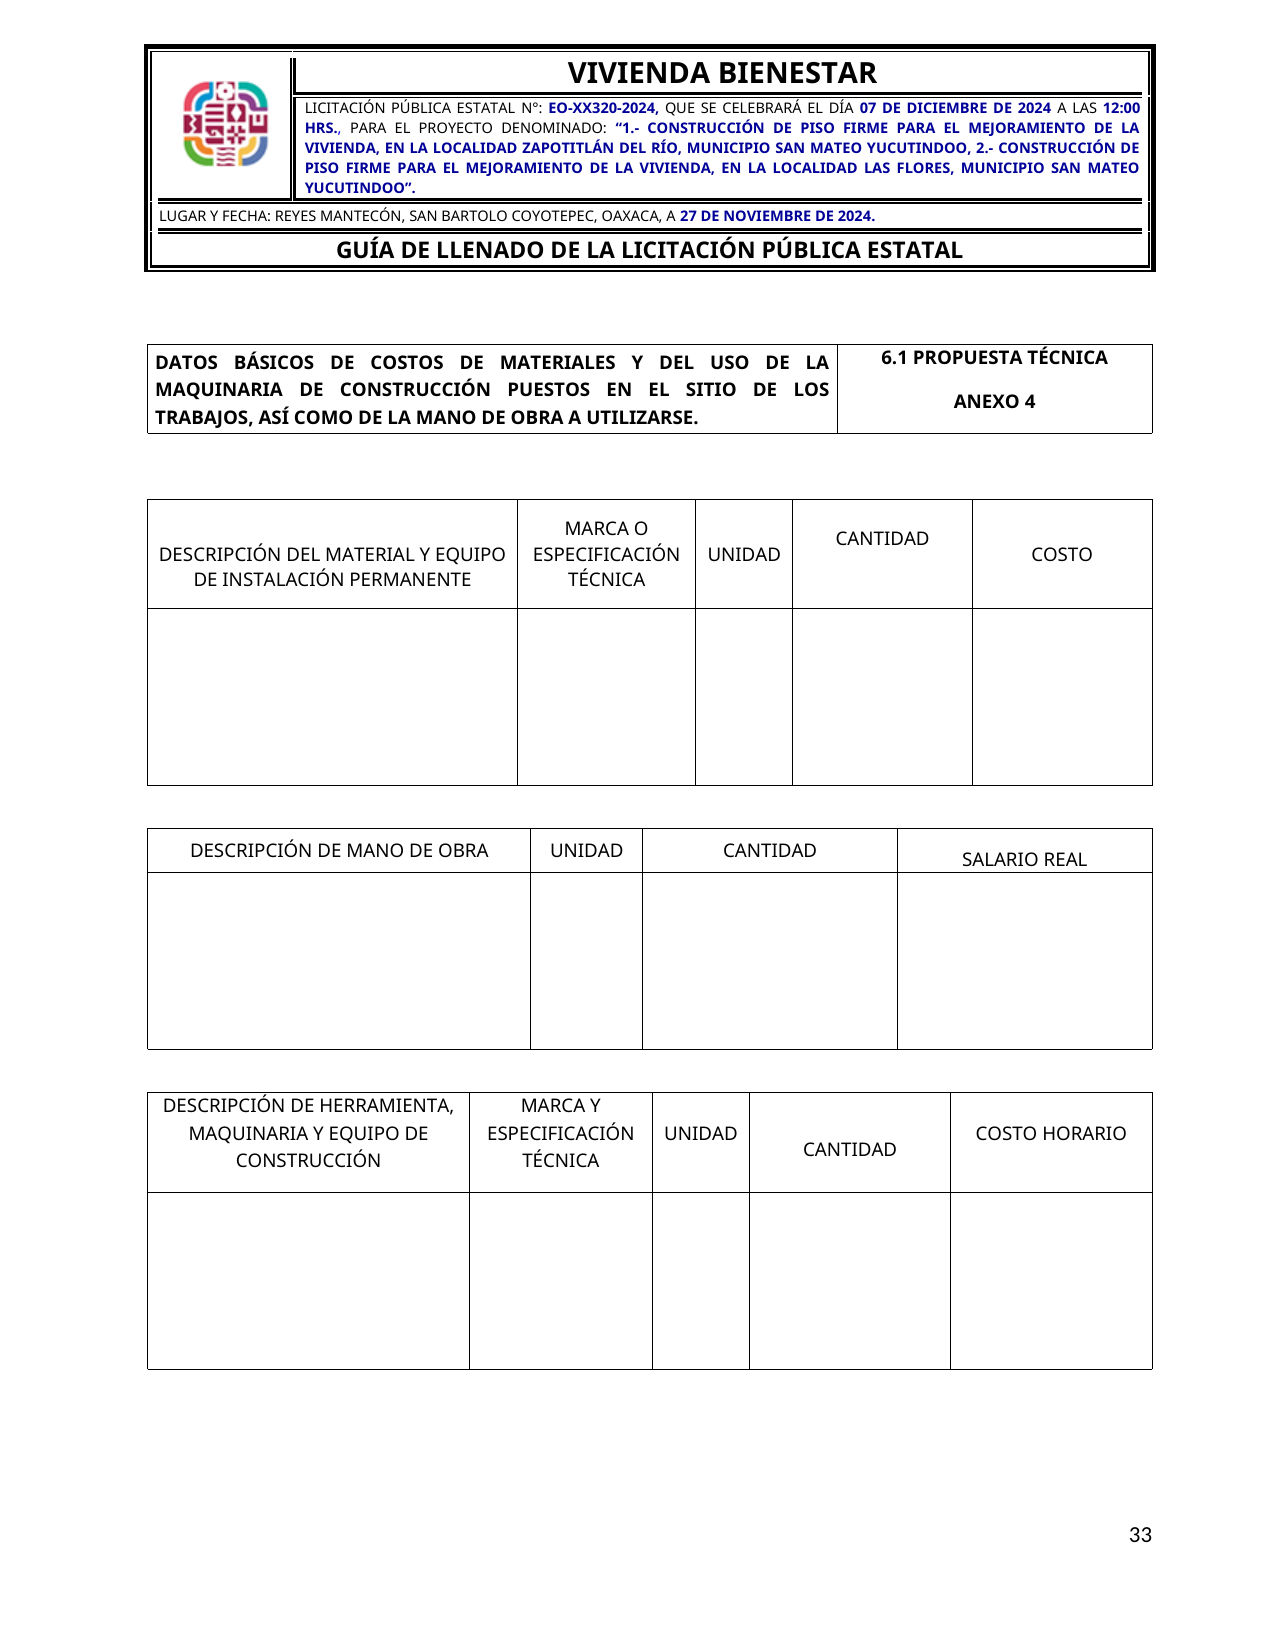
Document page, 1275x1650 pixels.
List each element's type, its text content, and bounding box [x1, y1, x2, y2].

table_header UNIDAD [653, 1093, 749, 1192]
table_cell [518, 609, 695, 785]
table_header COSTO HORARIO [951, 1093, 1152, 1192]
table_header CANTIDAD [643, 829, 897, 872]
picture [172, 73, 279, 172]
table_cell [750, 1193, 950, 1369]
table_cell [793, 609, 972, 785]
table_cell [148, 609, 517, 785]
table_cell [470, 1193, 652, 1369]
table_header DATOS BÁSICOS DE COSTOS DE MATERIALES Y DEL USO DE LA MAQUINARIA DE CONSTRUCCIÓN PUESTOS EN EL SITIO DE LOS TRABAJOS, ASÍ COMO DE LA MANO DE OBRA A UTILIZARSE. [148, 345, 837, 433]
table_header CANTIDAD [750, 1093, 950, 1192]
table_header UNIDAD [531, 829, 642, 872]
table_header UNIDAD [696, 500, 792, 608]
table_cell [148, 873, 530, 1049]
table_cell [148, 1193, 469, 1369]
table_header MARCA Y ESPECIFICACIÓN TÉCNICA [470, 1093, 652, 1192]
table_header MARCA O ESPECIFICACIÓN TÉCNICA [518, 500, 695, 608]
table_cell [898, 873, 1152, 1049]
table_header 6.1 PROPUESTA TÉCNICA ANEXO 4 [838, 345, 1152, 433]
table_header DESCRIPCIÓN DE MANO DE OBRA [148, 829, 530, 872]
table_cell [696, 609, 792, 785]
table_cell [643, 873, 897, 1049]
table_header DESCRIPCIÓN DEL MATERIAL Y EQUIPO DE INSTALACIÓN PERMANENTE [148, 500, 517, 608]
table_cell [951, 1193, 1152, 1369]
table_cell [653, 1193, 749, 1369]
table_header SALARIO REAL [898, 829, 1152, 872]
table_cell [531, 873, 642, 1049]
table_header COSTO [973, 500, 1152, 608]
table_cell [973, 609, 1152, 785]
table_header CANTIDAD [793, 500, 972, 608]
table_header DESCRIPCIÓN DE HERRAMIENTA, MAQUINARIA Y EQUIPO DE CONSTRUCCIÓN [148, 1093, 469, 1192]
